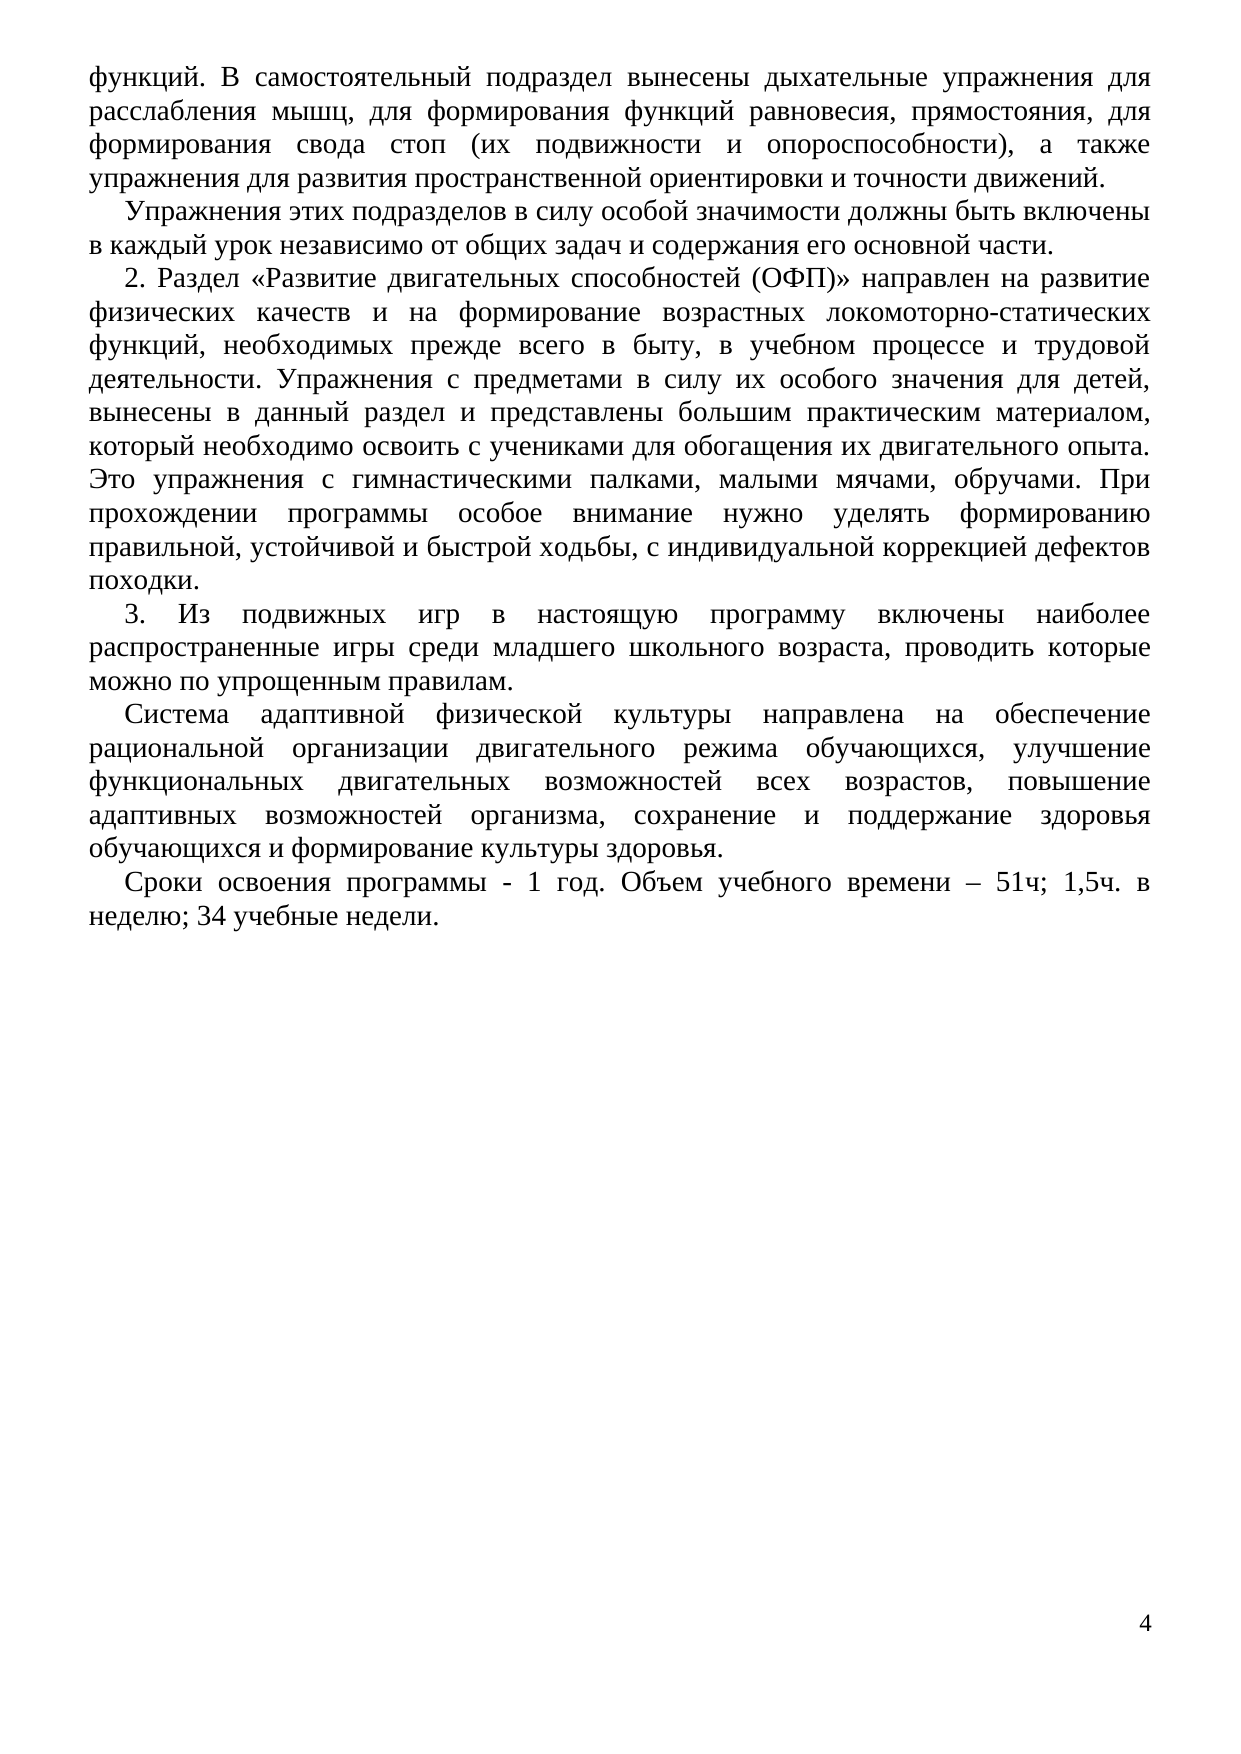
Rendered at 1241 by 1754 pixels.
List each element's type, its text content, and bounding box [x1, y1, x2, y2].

text Система адаптивной физической культуры направлена на обеспечение рациональной организации двигательного режима обучающихся, улучшение функциональных двигательных возможностей всех возрастов, повышение адаптивных возможностей организма, сохранение и поддержание здоровья обучающихся и формирование культуры здоровья. [89, 696, 1152, 864]
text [89, 59, 1152, 193]
text 3. Из подвижных игр в настоящую программу включены наиболее распространенные игры среди младшего школьного возраста, проводить которые можно по упрощенным правилам. [89, 596, 1152, 696]
text 2. Раздел «Развитие двигательных способностей (ОФП)» направлен на развитие физических качеств и на формирование возрастных локомоторно-статических функций, необходимых прежде всего в быту, в учебном процессе и трудовой деятельности. Упражнения с предметами в силу их особого значения для детей, вынесены в данный раздел и представлены большим практическим материалом, который необходимо освоить с учениками для обогащения их двигательного опыта. Это упражнения с гимнастическими палками, малыми мячами, обручами. При прохождении программы особое внимание нужно уделять формированию правильной, устойчивой и быстрой ходьбы, с индивидуальной коррекцией дефектов походки. [89, 260, 1152, 596]
text Упражнения этих подразделов в силу особой значимости должны быть включены в каждый урок независимо от общих задач и содержания его основной части. [89, 193, 1152, 260]
text Сроки освоения программы - 1 год. Объем учебного времени – 51ч; 1,5ч. в неделю; 34 учебные недели. [89, 864, 1152, 931]
